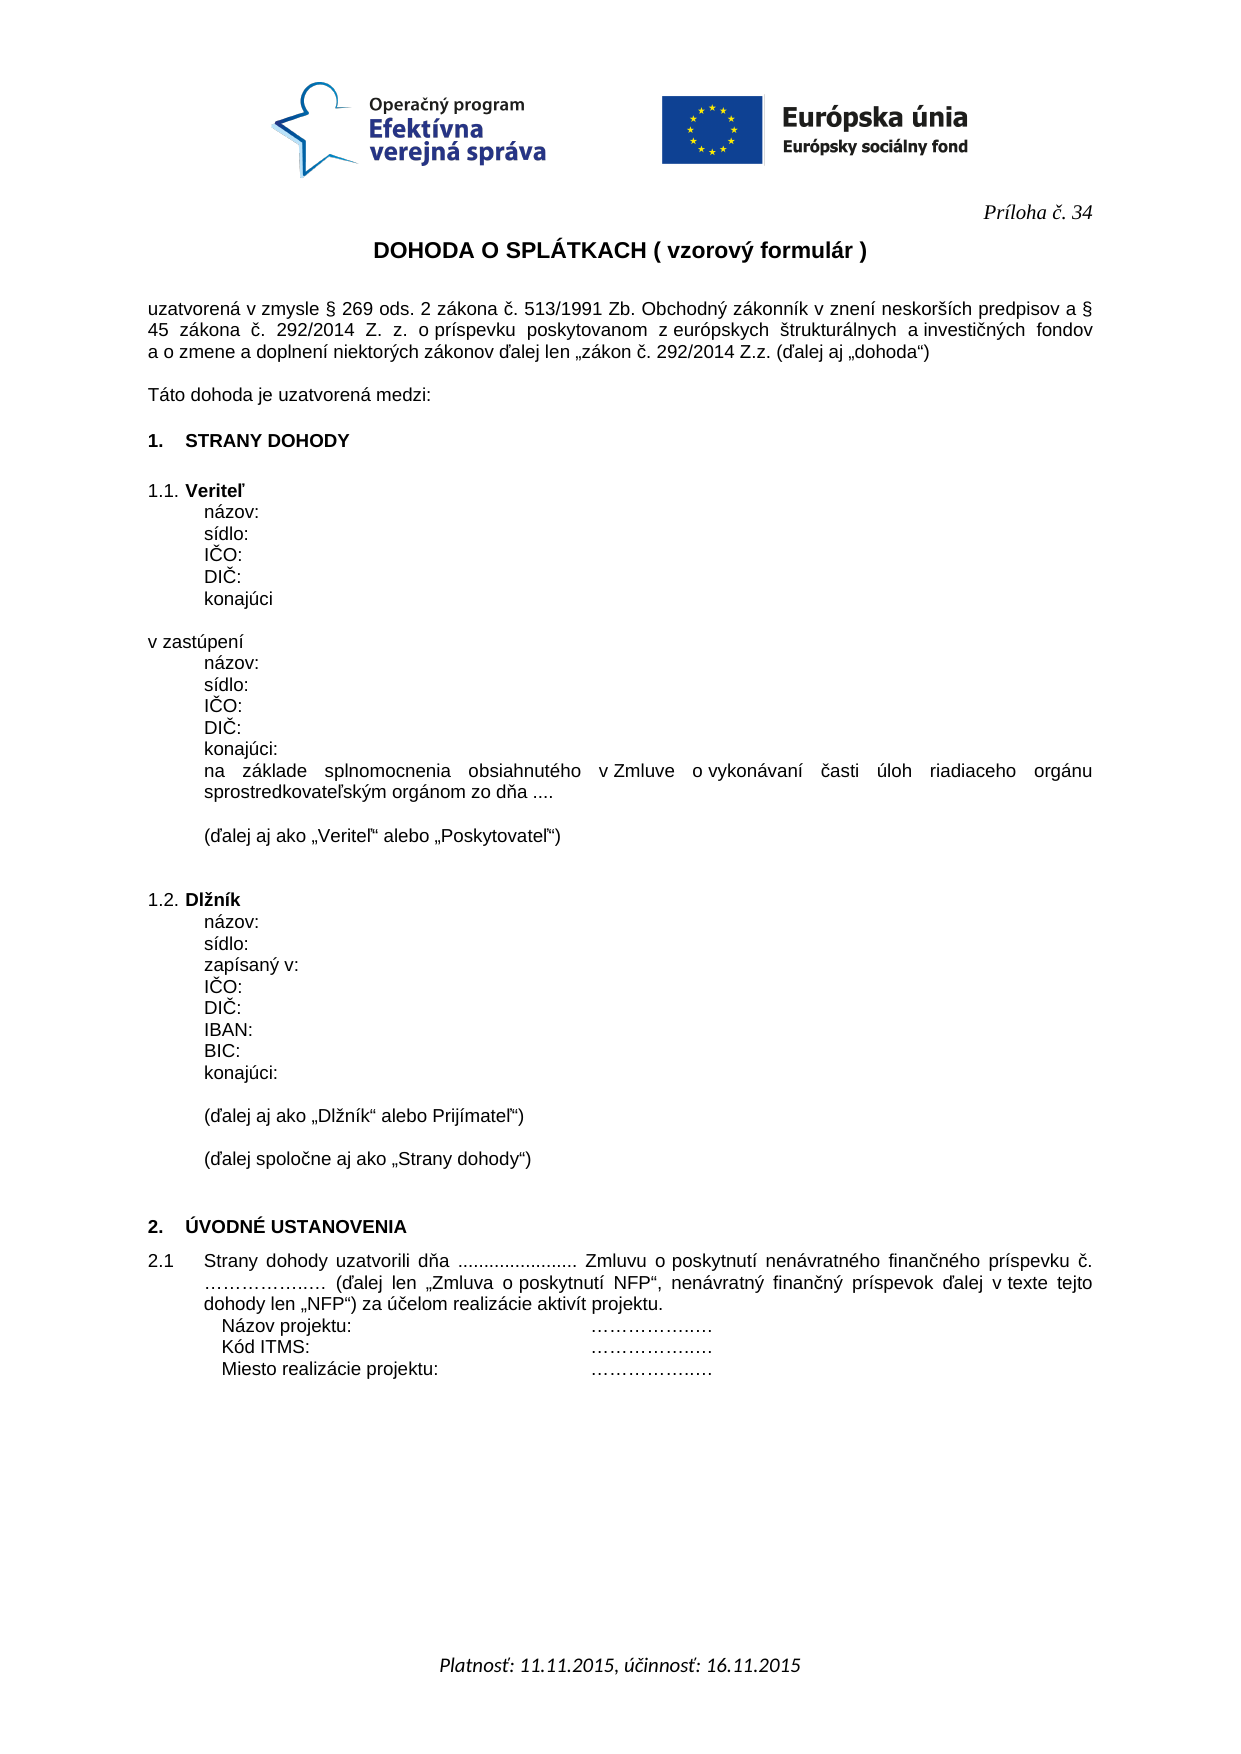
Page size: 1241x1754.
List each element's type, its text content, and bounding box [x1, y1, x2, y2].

text DIČ: [204, 997, 1093, 1018]
list ÚVODNÉ USTANOVENIA [148, 1216, 1093, 1238]
text názov: [204, 911, 1093, 932]
list Veriteľ [148, 479, 1093, 501]
text (ďalej aj ako „Dlžník“ alebo Prijímateľ“) [204, 1105, 1093, 1126]
text IČO: [204, 695, 1093, 717]
text DIČ: [204, 566, 1093, 587]
text názov: [204, 652, 1093, 673]
text konajúci: [204, 1062, 1093, 1083]
text Názov projektu: ……………..… [221, 1315, 1093, 1336]
text uzatvorená v zmysle § 269 ods. 2 zákona č. 513/1991 Zb. Obchodný zákonník v znení neskorších predpisov a § 45 zákona č. 292/2014 Z. z. o príspevku poskytovanom z európskych štrukturálnych a investičných fondov a o zmene a doplnení niektorých zákonov ďalej len „zákon č. 292/2014 Z.z. (ďalej aj „dohoda“) [148, 297, 1093, 362]
text BIC: [204, 1040, 1093, 1062]
text (ďalej spoločne aj ako „Strany dohody“) [204, 1148, 1093, 1169]
list Strany dohody uzatvorili dňa ....................... Zmluvu o poskytnutí nenávratného finančného príspevku č. ……………..… (ďalej len „Zmluva o poskytnutí NFP“, nenávratný finančný príspevok ďalej v texte tejto dohody len „NFP“) za účelom realizácie aktivít projektu. [148, 1250, 1093, 1315]
text v zastúpení [148, 630, 1093, 652]
picture [246, 73, 994, 201]
text zapísaný v: [204, 954, 1093, 975]
text sídlo: [204, 673, 1093, 695]
text Táto dohoda je uzatvorená medzi: [148, 383, 1093, 405]
text Kód ITMS: ……………..… [221, 1336, 1093, 1358]
text sídlo: [204, 523, 1093, 544]
text konajúci: [204, 738, 1093, 760]
text konajúci [204, 587, 1093, 609]
text sídlo: [204, 932, 1093, 954]
text názov: [204, 501, 1093, 523]
text na základe splnomocnenia obsiahnutého v Zmluve o vykonávaní časti úloh riadiaceho orgánu sprostredkovateľským orgánom zo dňa .... [204, 760, 1093, 803]
text IČO: [204, 544, 1093, 566]
list STRANY DOHODY [148, 430, 1093, 452]
text DIČ: [204, 717, 1093, 738]
list Dlžník [148, 889, 1093, 911]
text IČO: [204, 975, 1093, 997]
text Miesto realizácie projektu: ……………..… [148, 1358, 1093, 1379]
text DOHODA O SPLÁTKACH ( vzorový formulár ) [148, 237, 1093, 263]
text IBAN: [204, 1018, 1093, 1040]
text (ďalej aj ako „Veriteľ“ alebo „Poskytovateľ“) [204, 824, 1093, 846]
